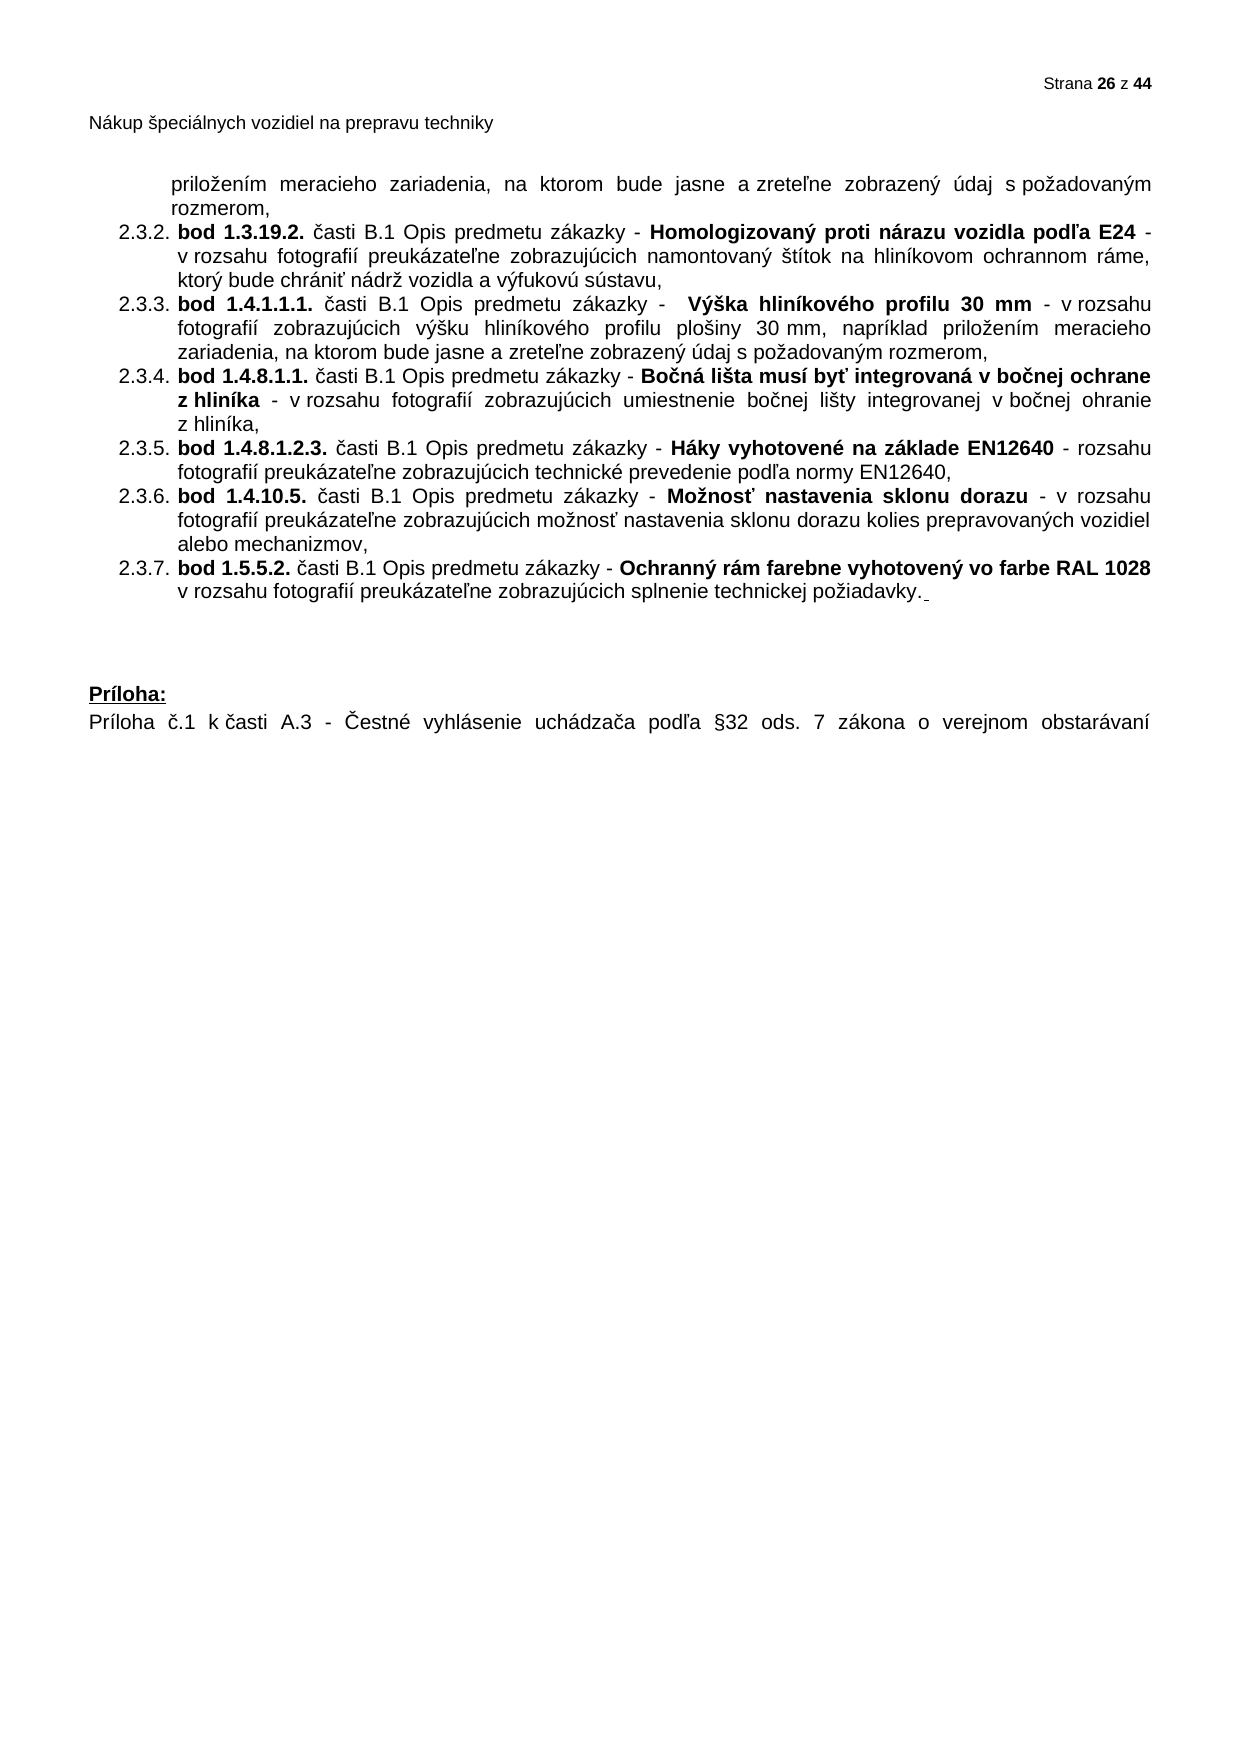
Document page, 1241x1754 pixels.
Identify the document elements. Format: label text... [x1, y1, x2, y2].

list bod 1.4.8.1.2.3. časti B.1 Opis predmetu zákazky - Háky vyhotovené na základe EN12640 - rozsahu fotografií preukázateľne zobrazujúcich technické prevedenie podľa normy EN12640, [118, 436, 1152, 483]
list bod 1.4.8.1.1. časti B.1 Opis predmetu zákazky - Bočná lišta musí byť integrovaná v bočnej ochrane z hliníka - v rozsahu fotografií zobrazujúcich umiestnenie bočnej lišty integrovanej v bočnej ohranie z hliníka, [118, 364, 1152, 436]
list bod 1.3.19.2. časti B.1 Opis predmetu zákazky - Homologizovaný proti nárazu vozidla podľa E24 - v rozsahu fotografií preukázateľne zobrazujúcich namontovaný štítok na hliníkovom ochrannom ráme, ktorý bude chrániť nádrž vozidla a výfukovú sústavu, [118, 220, 1152, 292]
list bod 1.4.10.5. časti B.1 Opis predmetu zákazky - Možnosť nastavenia sklonu dorazu - v rozsahu fotografií preukázateľne zobrazujúcich možnosť nastavenia sklonu dorazu kolies prepravovaných vozidiel alebo mechanizmov, [118, 483, 1152, 555]
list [118, 172, 1152, 220]
text Príloha č.1 k časti A.3 - Čestné vyhlásenie uchádzača podľa §32 ods. 7 zákona o verejnom obstarávaní [89, 710, 1152, 766]
list bod 1.5.5.2. časti B.1 Opis predmetu zákazky - Ochranný rám farebne vyhotovený vo farbe RAL 1028 v rozsahu fotografií preukázateľne zobrazujúcich splnenie technickej požiadavky. [118, 555, 1152, 603]
text Príloha: [89, 682, 1152, 706]
list bod 1.4.1.1.1. časti B.1 Opis predmetu zákazky - Výška hliníkového profilu 30 mm - v rozsahu fotografií zobrazujúcich výšku hliníkového profilu plošiny 30 mm, napríklad priložením meracieho zariadenia, na ktorom bude jasne a zreteľne zobrazený údaj s požadovaným rozmerom, [118, 292, 1152, 364]
